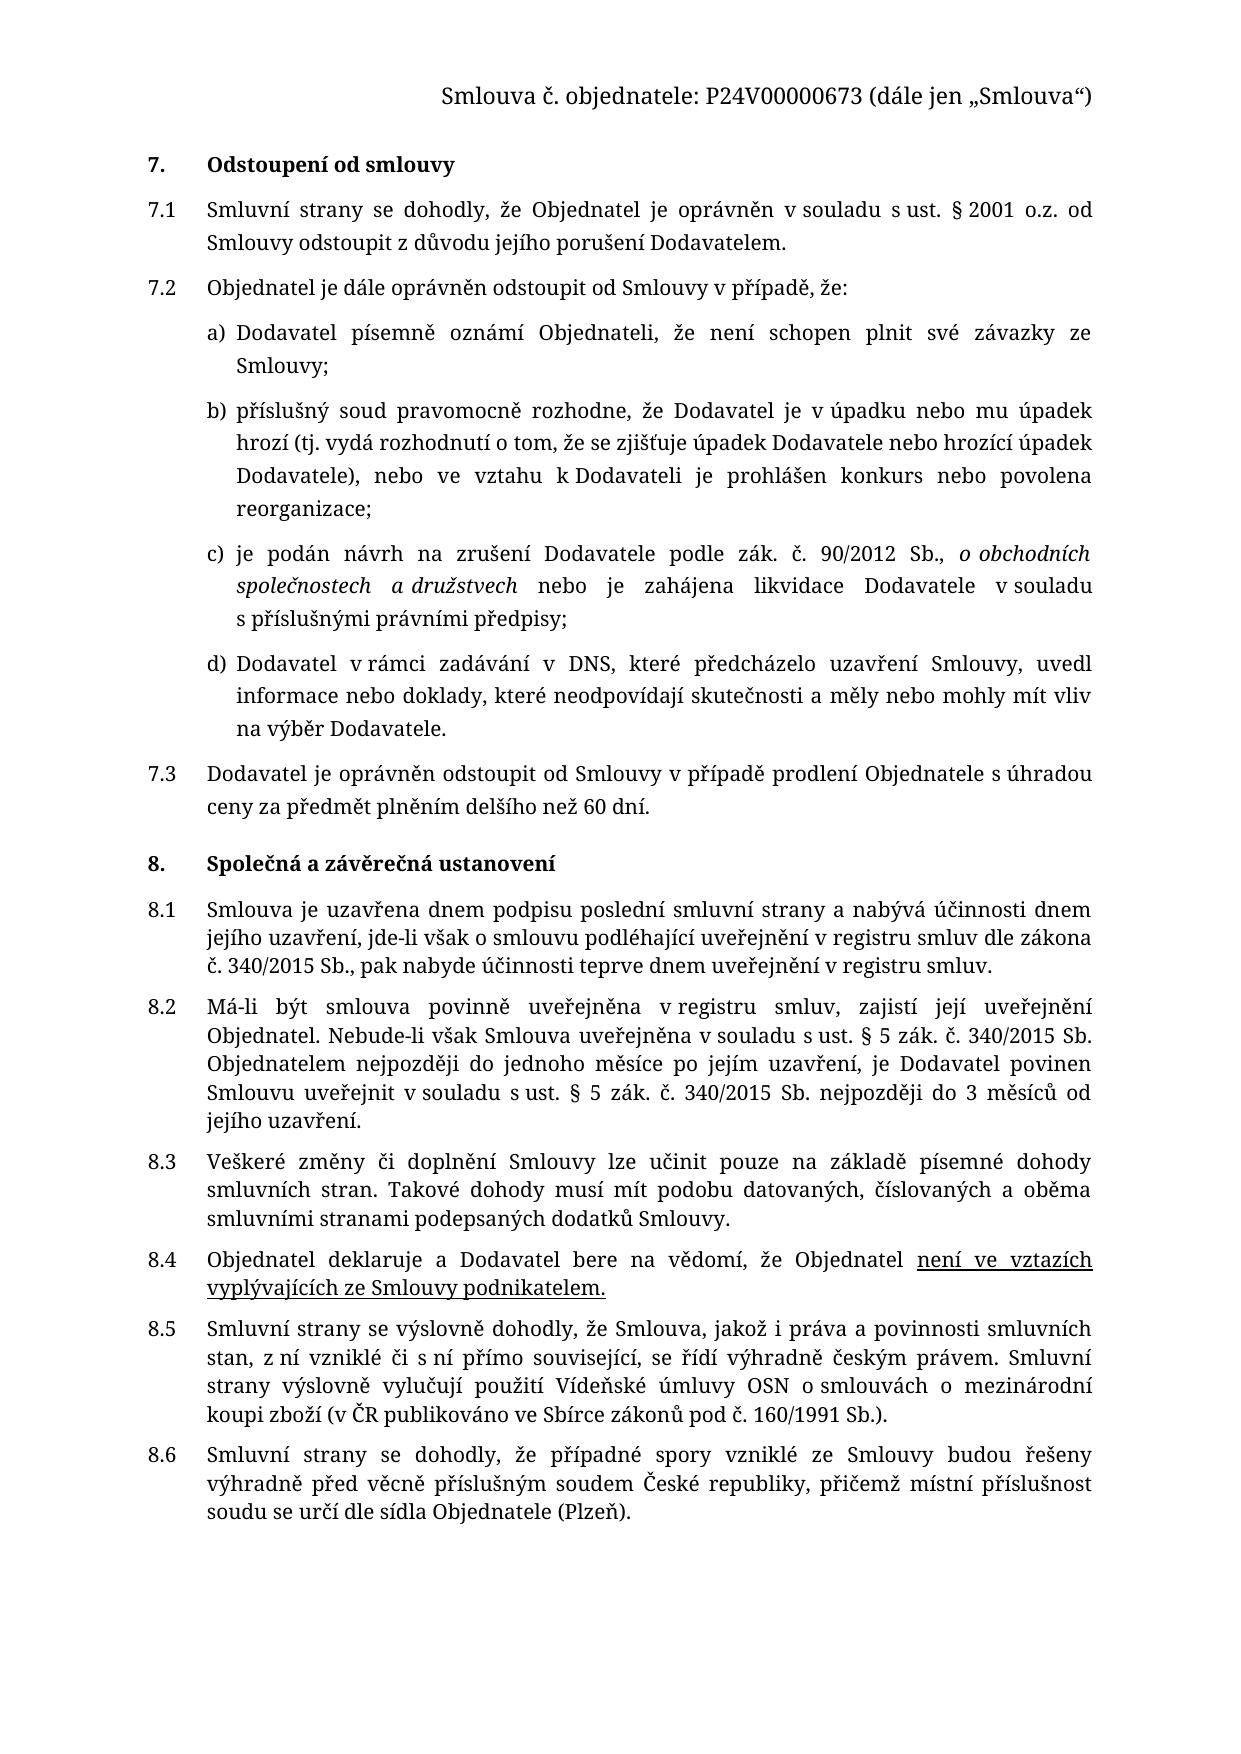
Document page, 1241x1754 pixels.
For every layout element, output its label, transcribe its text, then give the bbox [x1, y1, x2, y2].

list Smluvní strany se výslovně dohodly, že Smlouva, jakož i práva a povinnosti smluvních stan, z ní vzniklé či s ní přímo související, se řídí výhradně českým právem. Smluvní strany výslovně vylučují použití Vídeňské úmluvy OSN o smlouvách o mezinárodní koupi zboží (v ČR publikováno ve Sbírce zákonů pod č. 160/1991 Sb.). [148, 1314, 1093, 1428]
list Smluvní strany se dohodly, že Objednatel je oprávněn v souladu s ust. § 2001 o.z. od Smlouvy odstoupit z důvodu jejího porušení Dodavatelem. [148, 195, 1093, 256]
list Dodavatel je oprávněn odstoupit od Smlouvy v případě prodlení Objednatele s úhradou ceny za předmět plněním delšího než 60 dní. [148, 759, 1093, 820]
list Společná a závěrečná ustanovení [148, 849, 1093, 878]
list Má-li být smlouva povinně uveřejněna v registru smluv, zajistí její uveřejnění Objednatel. Nebude-li však Smlouva uveřejněna v souladu s ust. § 5 zák. č. 340/2015 Sb. Objednatelem nejpozději do jednoho měsíce po jejím uzavření, je Dodavatel povinen Smlouvu uveřejnit v souladu s ust. § 5 zák. č. 340/2015 Sb. nejpozději do 3 měsíců od jejího uzavření. [148, 992, 1093, 1135]
list Objednatel deklaruje a Dodavatel bere na vědomí, že Objednatel není ve vztazích vyplývajících ze Smlouvy podnikatelem. [148, 1245, 1093, 1302]
list Veškeré změny či doplnění Smlouvy lze učinit pouze na základě písemné dohody smluvních stran. Takové dohody musí mít podobu datovaných, číslovaných a oběma smluvními stranami podepsaných dodatků Smlouvy. [148, 1147, 1093, 1232]
list je podán návrh na zrušení Dodavatele podle zák. č. 90/2012 Sb., o obchodních společnostech a družstvech nebo je zahájena likvidace Dodavatele v souladu s příslušnými právními předpisy; [207, 539, 1093, 632]
list příslušný soud pravomocně rozhodne, že Dodavatel je v úpadku nebo mu úpadek hrozí (tj. vydá rozhodnutí o tom, že se zjišťuje úpadek Dodavatele nebo hrozící úpadek Dodavatele), nebo ve vztahu k Dodavateli je prohlášen konkurs nebo povolena reorganizace; [207, 396, 1093, 522]
list Dodavatel písemně oznámí Objednateli, že není schopen plnit své závazky ze Smlouvy; [207, 318, 1093, 379]
list Objednatel je dále oprávněn odstoupit od Smlouvy v případě, že: [148, 273, 1093, 301]
list Odstoupení od smlouvy [148, 150, 1093, 179]
list Smluvní strany se dohodly, že případné spory vzniklé ze Smlouvy budou řešeny výhradně před věcně příslušným soudem České republiky, přičemž místní příslušnost soudu se určí dle sídla Objednatele (Plzeň). [148, 1441, 1093, 1526]
list Dodavatel v rámci zadávání v DNS, které předcházelo uzavření Smlouvy, uvedl informace nebo doklady, které neodpovídají skutečnosti a měly nebo mohly mít vliv na výběr Dodavatele. [207, 649, 1093, 743]
list Smlouva je uzavřena dnem podpisu poslední smluvní strany a nabývá účinnosti dnem jejího uzavření, jde-li však o smlouvu podléhající uveřejnění v registru smluv dle zákona č. 340/2015 Sb., pak nabyde účinnosti teprve dnem uveřejnění v registru smluv. [148, 895, 1093, 980]
